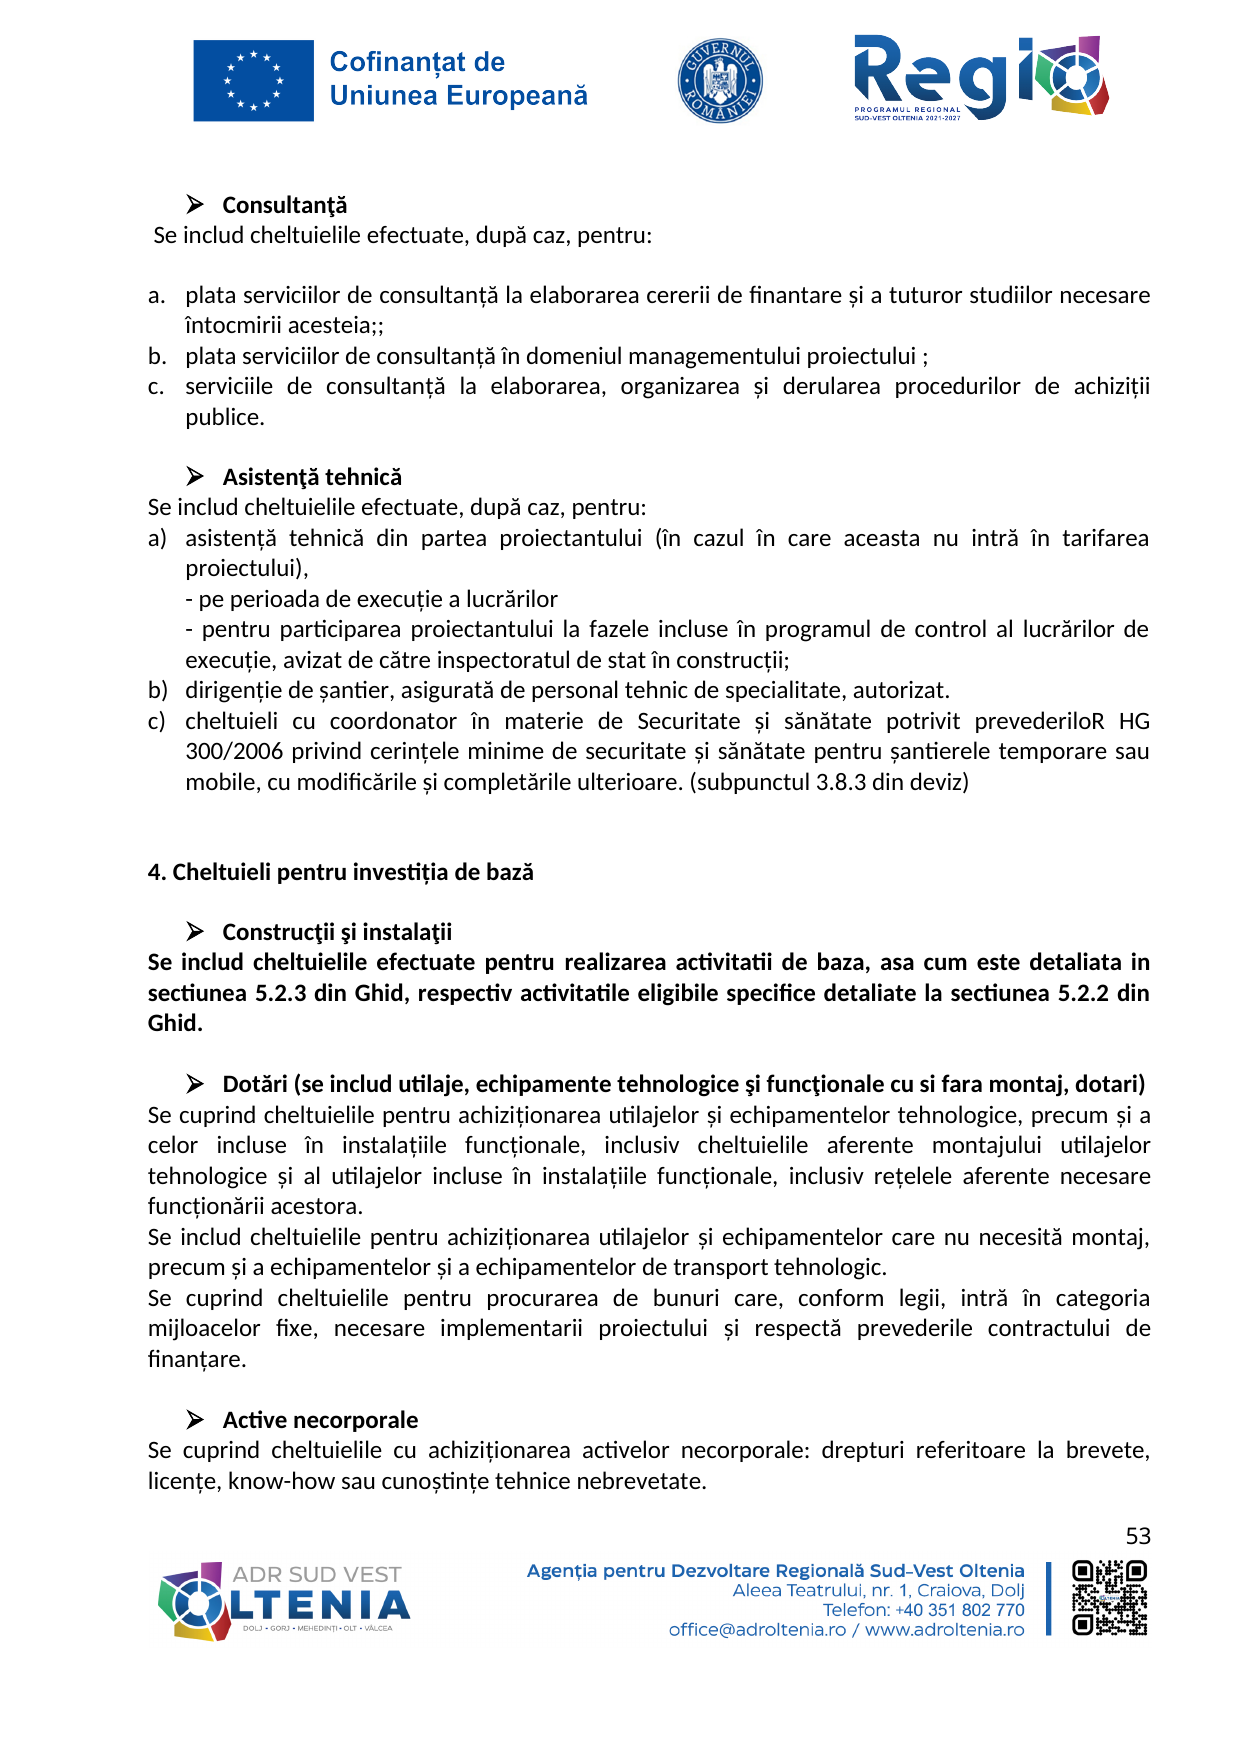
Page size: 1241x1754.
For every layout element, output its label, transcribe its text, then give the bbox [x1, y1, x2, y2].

list plata serviciilor de consultanţă la elaborarea cererii de finantare și a tuturor studiilor necesare întocmirii acesteia;; [148, 279, 1152, 340]
picture [188, 35, 590, 125]
text Se includ cheltuielile efectuate, după caz, pentru: [148, 491, 1152, 522]
list cheltuieli cu coordonator în materie de Securitate și sănătate potrivit prevederiloR HG 300/2006 privind cerințele minime de securitate și sănătate pentru șantierele temporare sau mobile, cu modificările și completările ulterioare. (subpunctul 3.8.3 din deviz) [148, 705, 1152, 796]
picture [148, 1551, 1152, 1648]
text - pe perioada de execuţie a lucrărilor [185, 583, 1152, 613]
picture [852, 34, 1111, 123]
list serviciile de consultanţă la elaborarea, organizarea și derularea procedurilor de achiziții publice. [148, 371, 1152, 432]
list plata serviciilor de consultanţă în domeniul managementului proiectului ; [148, 340, 1152, 371]
text Se cuprind cheltuielile cu achiziţionarea activelor necorporale: drepturi referitoare la brevete, licenţe, know-how sau cunoştinţe tehnice nebrevetate. [148, 1435, 1152, 1496]
text Se cuprind cheltuielile pentru procurarea de bunuri care, conform legii, intră în categoria mijloacelor fixe, necesare implementarii proiectului şi respectă prevederile contractului de finanţare. [148, 1282, 1152, 1374]
list Consultanţă [185, 189, 1152, 219]
text Se cuprind cheltuielile pentru achiziţionarea utilajelor şi echipamentelor tehnologice, precum şi a celor incluse în instalaţiile funcţionale, inclusiv cheltuielile aferente montajului utilajelor tehnologice şi al utilajelor incluse în instalaţiile funcţionale, inclusiv reţelele aferente necesare funcţionării acestora. [148, 1099, 1152, 1221]
text Se includ cheltuielile efectuate pentru realizarea activitatii de baza, asa cum este detaliata in sectiunea 5.2.3 din Ghid, respectiv activitatile eligibile specifice detaliate la sectiunea 5.2.2 din Ghid. [148, 946, 1152, 1038]
list Construcţii şi instalaţii [185, 916, 1152, 946]
picture [674, 36, 768, 126]
list Dotări (se includ utilaje, echipamente tehnologice şi funcţionale cu si fara montaj, dotari) [185, 1068, 1152, 1099]
list asistenţă tehnică din partea proiectantului (în cazul în care aceasta nu intră în tarifarea proiectului), [148, 522, 1152, 583]
list Asistenţă tehnică [185, 461, 1152, 491]
list dirigenție de șantier, asigurată de personal tehnic de specialitate, autorizat. [148, 674, 1152, 705]
text - pentru participarea proiectantului la fazele incluse în programul de control al lucrărilor de execuție, avizat de către inspectoratul de stat în construcții; [185, 613, 1152, 674]
list Active necorporale [185, 1404, 1152, 1435]
text Se includ cheltuielile pentru achiziţionarea utilajelor şi echipamentelor care nu necesită montaj, precum şi a echipamentelor şi a echipamentelor de transport tehnologic. [148, 1221, 1152, 1282]
text 4. Cheltuieli pentru investiţia de bază [148, 856, 1152, 887]
text Se includ cheltuielile efectuate, după caz, pentru: [148, 219, 1152, 250]
